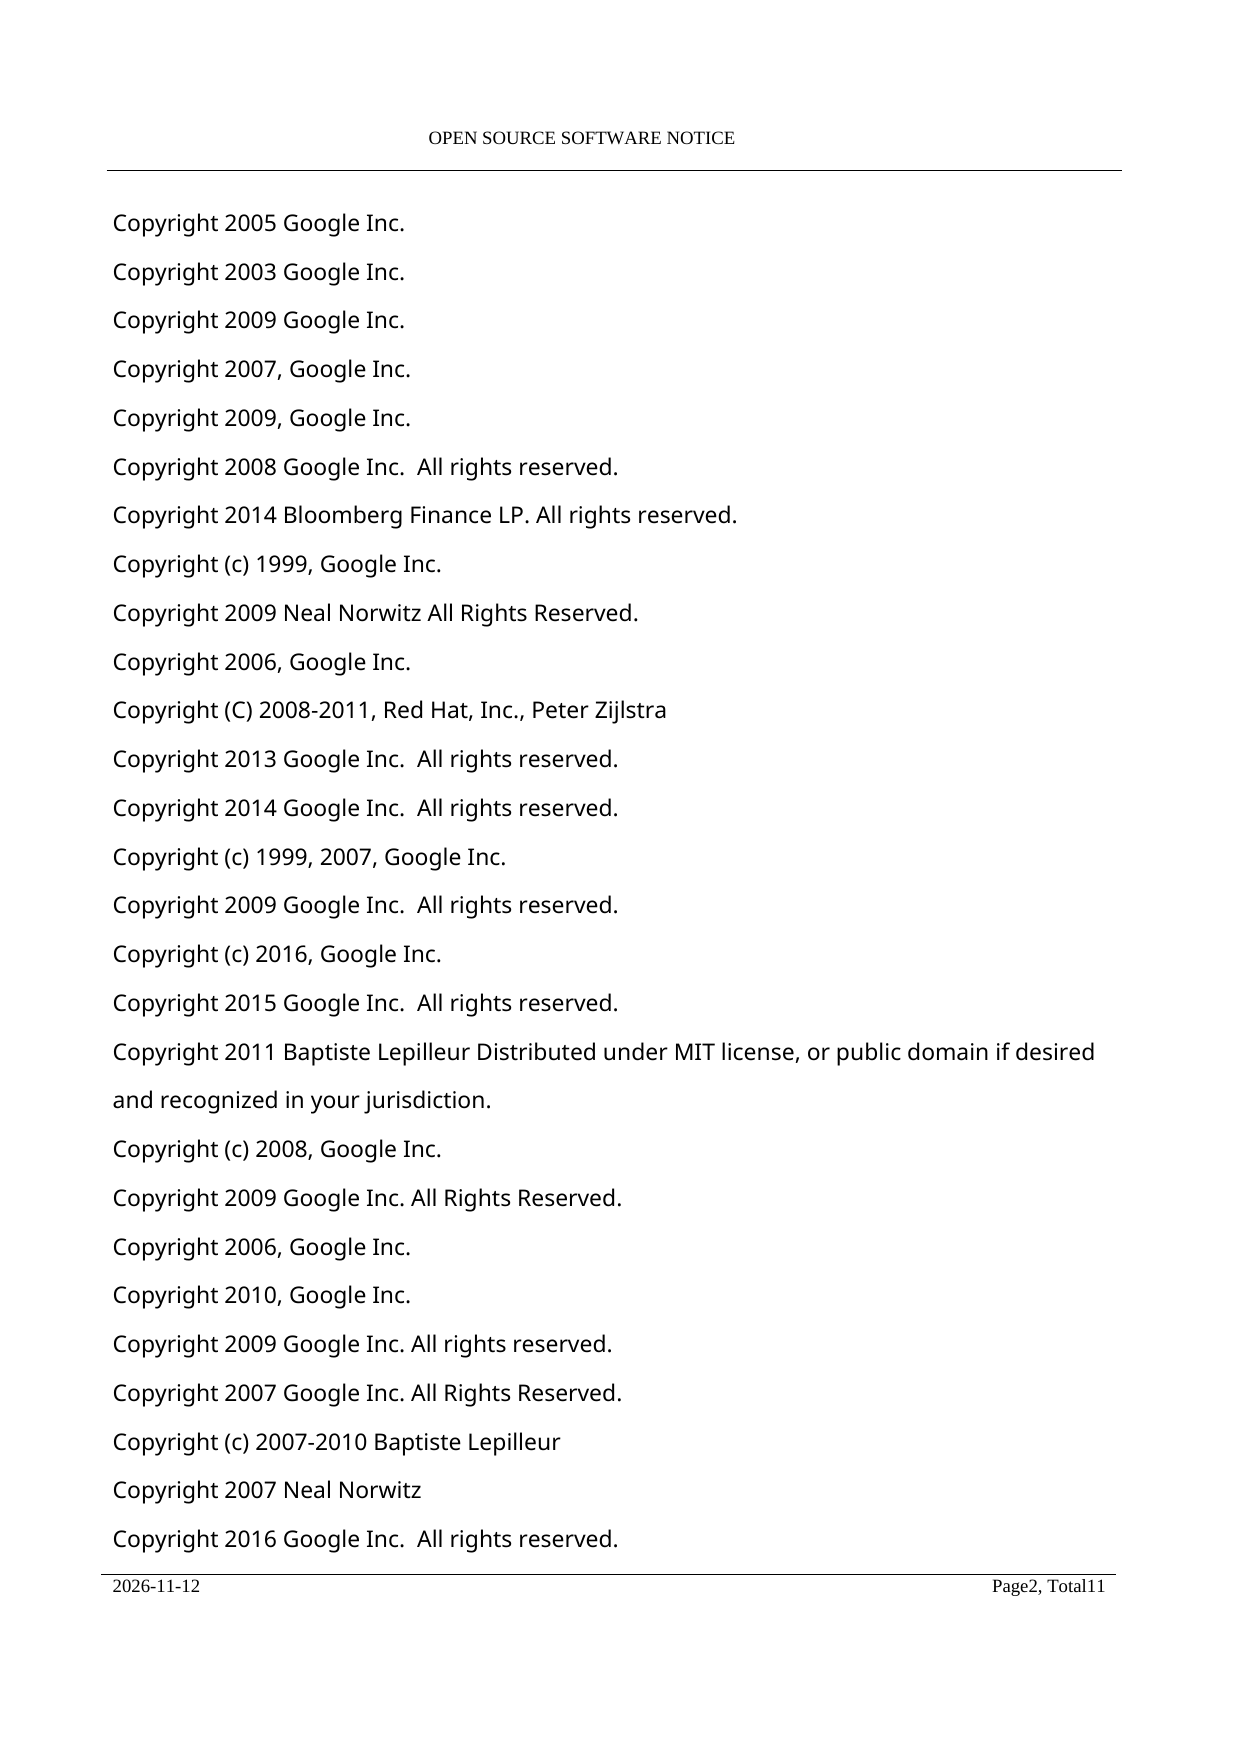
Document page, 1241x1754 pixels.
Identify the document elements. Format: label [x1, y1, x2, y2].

text [112, 206, 1128, 1555]
